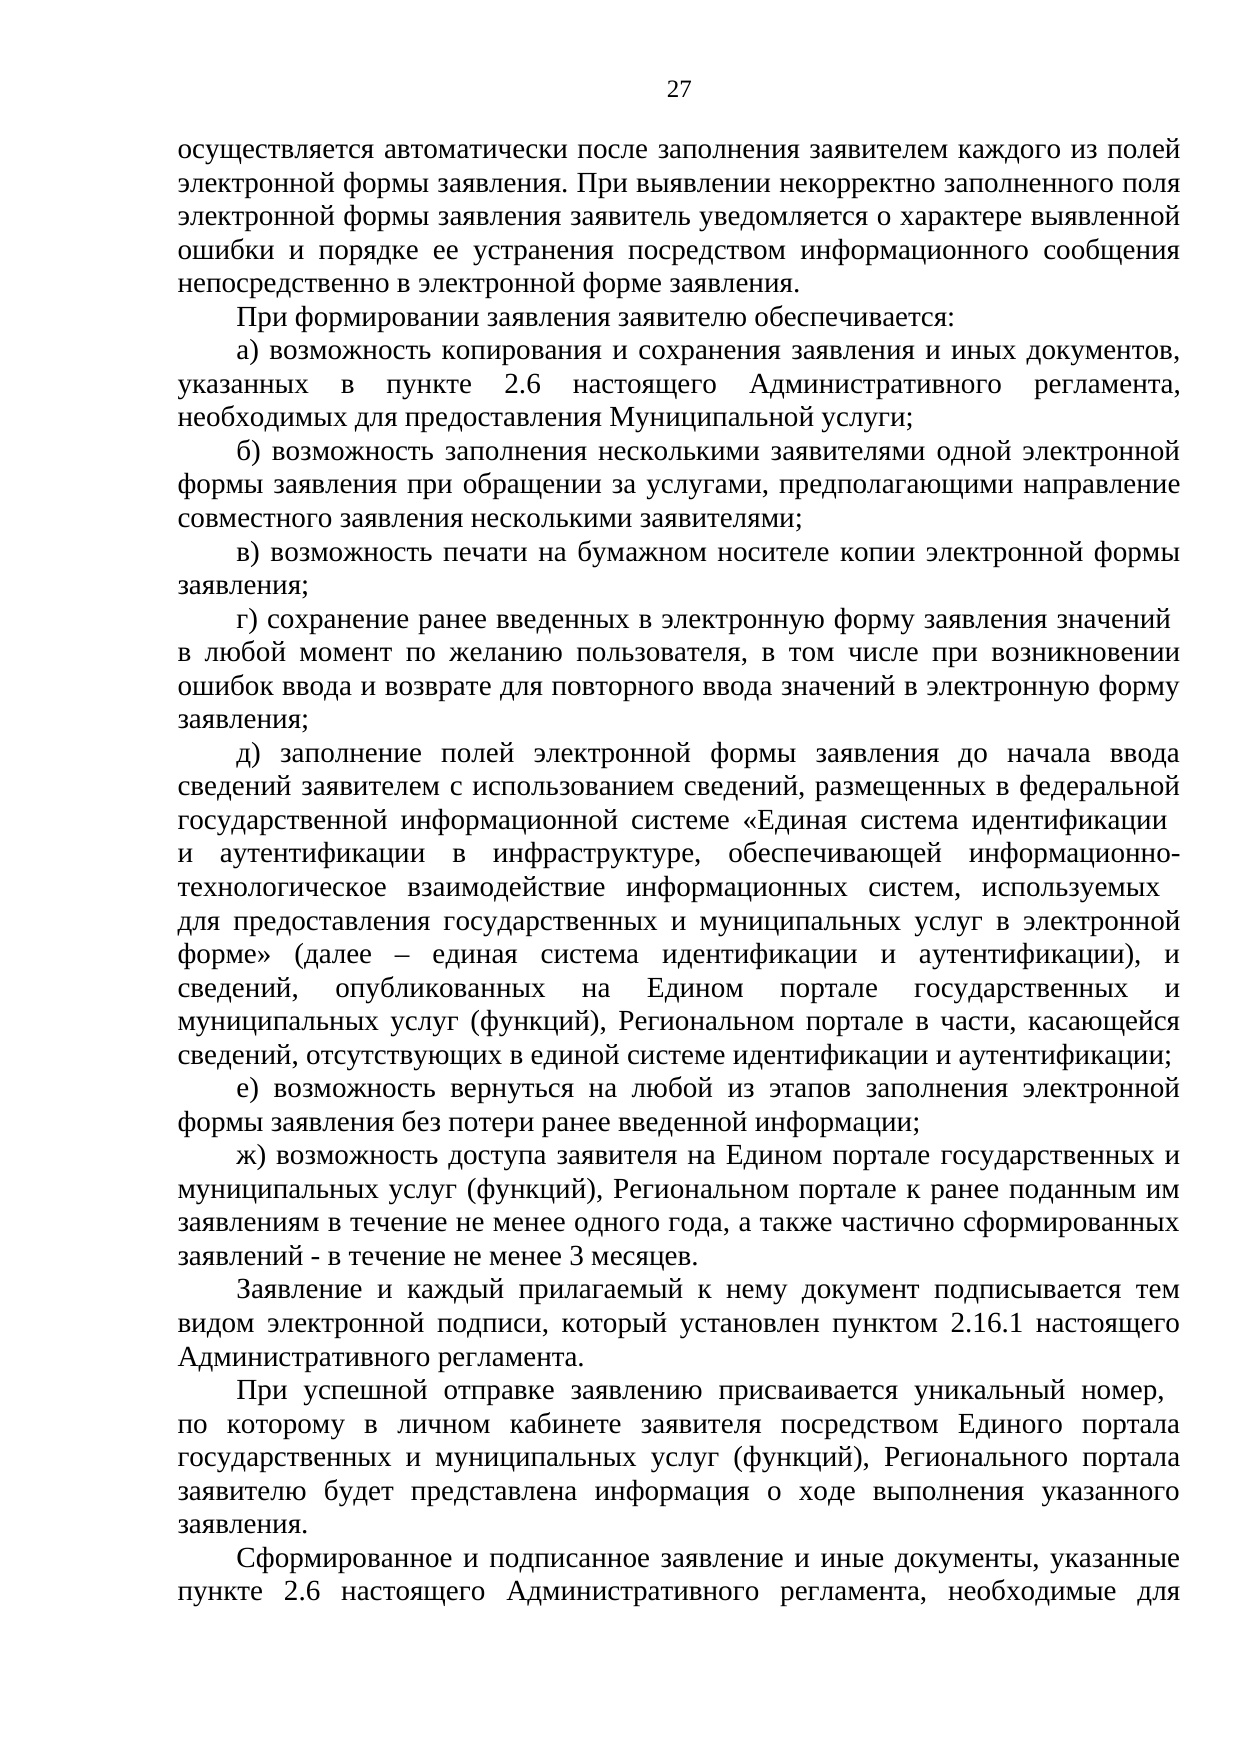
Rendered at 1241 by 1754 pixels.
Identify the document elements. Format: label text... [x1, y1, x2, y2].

text а) возможность копирования и сохранения заявления и иных документов, указанных в пункте 2.6 настоящего Административного регламента, необходимых для предоставления Муниципальной услуги; [177, 332, 1181, 433]
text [177, 1540, 1181, 1607]
text При успешной отправке заявлению присваивается уникальный номер, по которому в личном кабинете заявителя посредством Единого портала государственных и муниципальных услуг (функций), Регионального портала заявителю будет представлена информация о ходе выполнения указанного заявления. [177, 1372, 1181, 1540]
text Заявление и каждый прилагаемый к нему документ подписывается тем видом электронной подписи, который установлен пунктом 2.16.1 настоящего Административного регламента. [177, 1272, 1181, 1372]
text При формировании заявления заявителю обеспечивается: [177, 299, 1181, 332]
text ж) возможность доступа заявителя на Едином портале государственных и муниципальных услуг (функций), Региональном портале к ранее поданным им заявлениям в течение не менее одного года, а также частично сформированных заявлений - в течение не менее 3 месяцев. [177, 1137, 1181, 1272]
text е) возможность вернуться на любой из этапов заполнения электронной формы заявления без потери ранее введенной информации; [177, 1070, 1181, 1137]
text б) возможность заполнения несколькими заявителями одной электронной формы заявления при обращении за услугами, предполагающими направление совместного заявления несколькими заявителями; [177, 433, 1181, 534]
text д) заполнение полей электронной формы заявления до начала ввода сведений заявителем с использованием сведений, размещенных в федеральной государственной информационной системе «Единая система идентификации и аутентификации в инфраструктуре, обеспечивающей информационно-технологическое взаимодействие информационных систем, используемых для предоставления государственных и муниципальных услуг в электронной форме» (далее – единая система идентификации и аутентификации), и сведений, опубликованных на Едином портале государственных и муниципальных услуг (функций), Региональном портале в части, касающейся сведений, отсутствующих в единой системе идентификации и аутентификации; [177, 735, 1181, 1070]
text г) сохранение ранее введенных в электронную форму заявления значений в любой момент по желанию пользователя, в том числе при возникновении ошибок ввода и возврате для повторного ввода значений в электронную форму заявления; [177, 601, 1181, 735]
text в) возможность печати на бумажном носителе копии электронной формы заявления; [177, 534, 1181, 601]
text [177, 131, 1181, 299]
